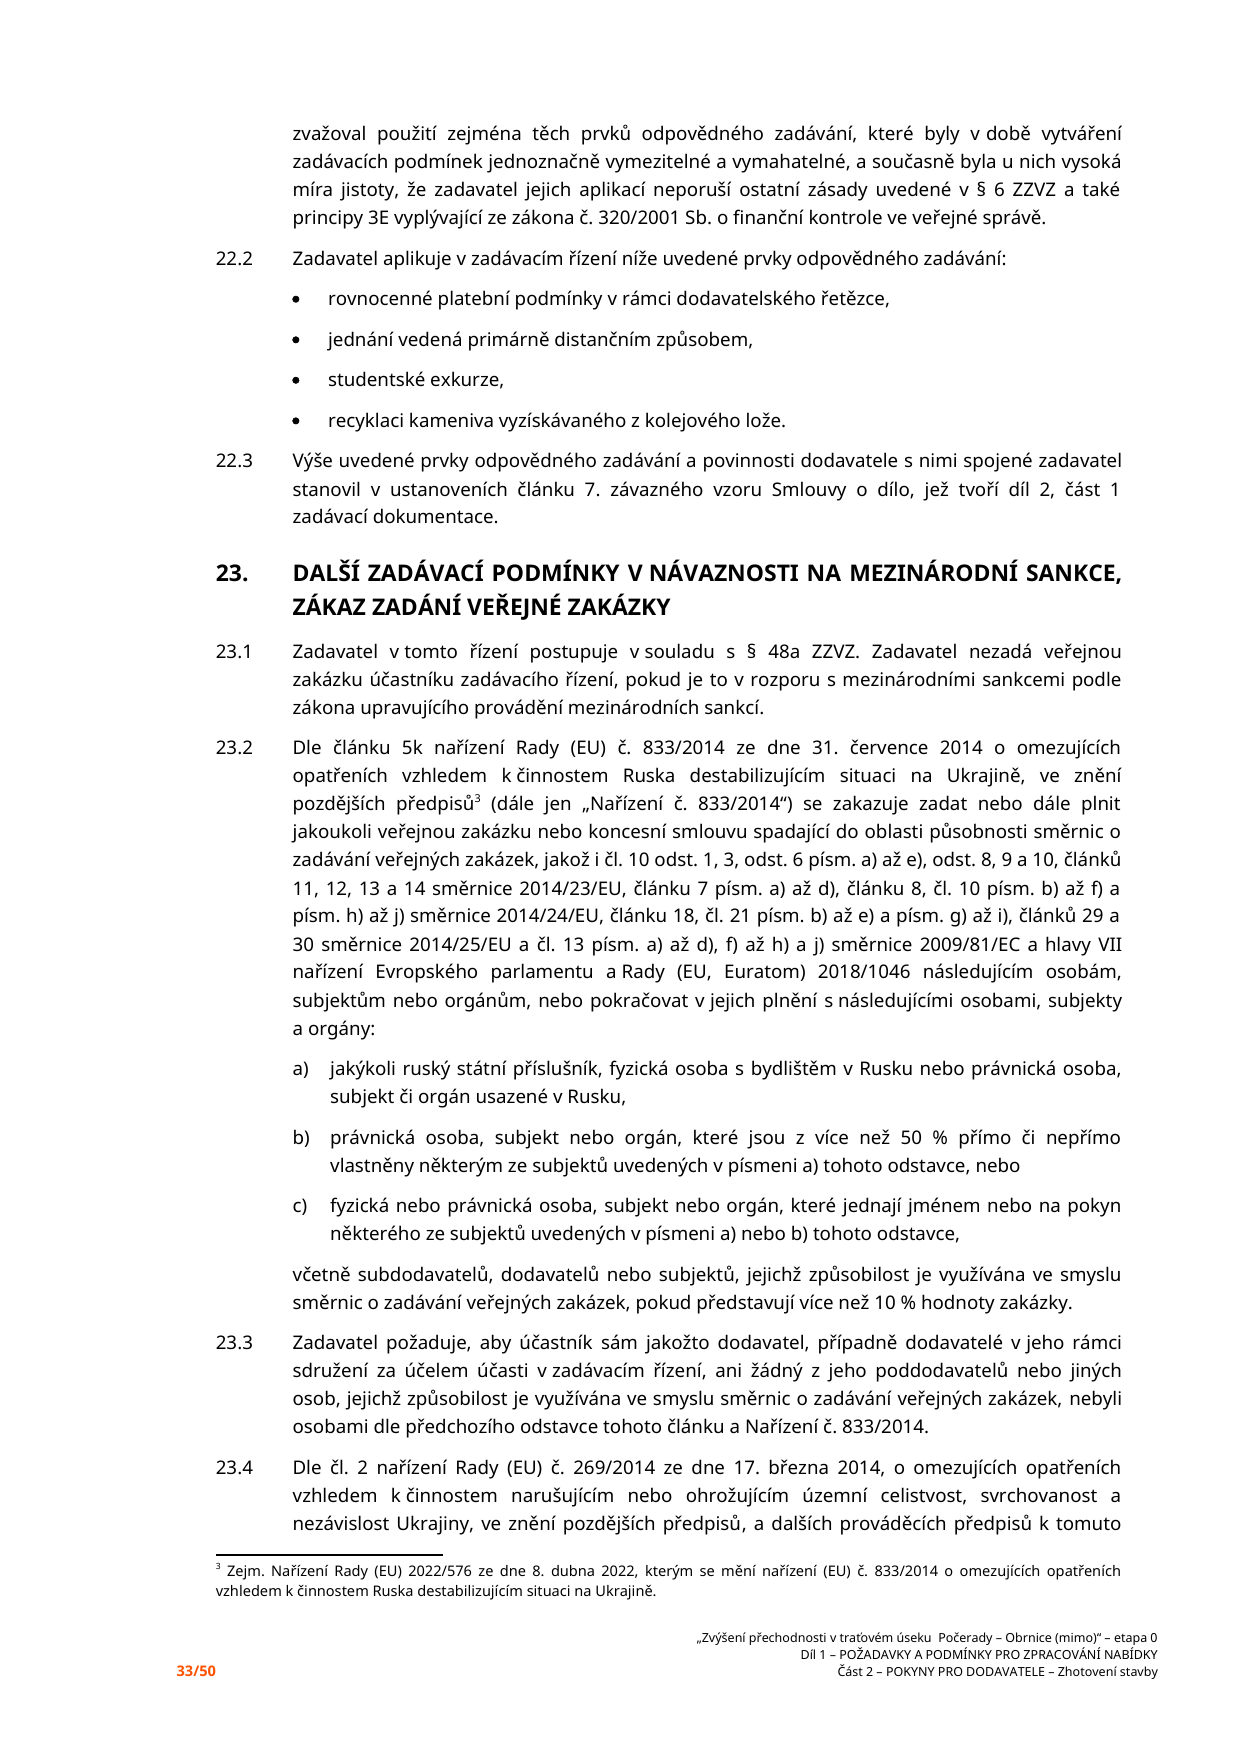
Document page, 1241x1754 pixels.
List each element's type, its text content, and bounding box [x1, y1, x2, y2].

text Zadavatel aplikuje v zadávacím řízení níže uvedené prvky odpovědného zadávání: [216, 245, 1122, 271]
list včetně subdodavatelů, dodavatelů nebo subjektů, jejichž způsobilost je využívána ve smyslu směrnic o zadávání veřejných zakázek, pokud představují více než 10 % hodnoty zakázky. [292, 1261, 1122, 1314]
list právnická osoba, subjekt nebo orgán, které jsou z více než 50 % přímo či nepřímo vlastněny některým ze subjektů uvedených v písmeni a) tohoto odstavce, nebo [292, 1124, 1122, 1177]
text Další zadávací podmínky v návaznosti na MEZINÁRODNÍ sankce, zákaz zadání veřejné zakázky [216, 557, 1122, 622]
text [216, 1454, 1122, 1536]
list fyzická nebo právnická osoba, subjekt nebo orgán, které jednají jménem nebo na pokyn některého ze subjektů uvedených v písmeni a) nebo b) tohoto odstavce, [292, 1192, 1122, 1246]
text Výše uvedené prvky odpovědného zadávání a povinnosti dodavatele s nimi spojené zadavatel stanovil v ustanoveních článku 7. závazného vzoru Smlouvy o dílo, jež tvoří díl 2, část 1 zadávací dokumentace. [216, 448, 1122, 529]
text studentské exkurze, [292, 367, 1122, 392]
text Dle článku 5k nařízení Rady (EU) č. 833/2014 ze dne 31. července 2014 o omezujících opatřeních vzhledem k činnostem Ruska destabilizujícím situaci na Ukrajině, ve znění pozdějších předpisů (dále jen „Nařízení č. 833/2014“) se zakazuje zadat nebo dále plnit jakoukoli veřejnou zakázku nebo koncesní smlouvu spadající do oblasti působnosti směrnic o zadávání veřejných zakázek, jakož i čl. 10 odst. 1, 3, odst. 6 písm. a) až e), odst. 8, 9 a 10, článků 11, 12, 13 a 14 směrnice 2014/23/EU, článku 7 písm. a) až d), článku 8, čl. 10 písm. b) až f) a písm. h) až j) směrnice 2014/24/EU, článku 18, čl. 21 písm. b) až e) a písm. g) až i), článků 29 a 30 směrnice 2014/25/EU a čl. 13 písm. a) až d), f) až h) a j) směrnice 2009/81/EC a hlavy VII nařízení Evropského parlamentu a Rady (EU, Euratom) 2018/1046 následujícím osobám, subjektům nebo orgánům, nebo pokračovat v jejich plnění s následujícími osobami, subjekty a orgány: [216, 735, 1122, 1040]
text recyklaci kameniva vyzískávaného z kolejového lože. [292, 407, 1122, 433]
text jednání vedená primárně distančním způsobem, [292, 326, 1122, 352]
text rovnocenné platební podmínky v rámci dodavatelského řetězce, [292, 286, 1122, 311]
text Zadavatel požaduje, aby účastník sám jakožto dodavatel, případně dodavatelé v jeho rámci sdružení za účelem účasti v zadávacím řízení, ani žádný z jeho poddodavatelů nebo jiných osob, jejichž způsobilost je využívána ve smyslu směrnic o zadávání veřejných zakázek, nebyli osobami dle předchozího odstavce tohoto článku a Nařízení č. 833/2014. [216, 1329, 1122, 1439]
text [216, 121, 1122, 230]
list jakýkoli ruský státní příslušník, fyzická osoba s bydlištěm v Rusku nebo právnická osoba, subjekt či orgán usazené v Rusku, [292, 1055, 1122, 1109]
text Zadavatel v tomto řízení postupuje v souladu s § 48a ZZVZ. Zadavatel nezadá veřejnou zakázku účastníku zadávacího řízení, pokud je to v rozporu s mezinárodními sankcemi podle zákona upravujícího provádění mezinárodních sankcí. [216, 638, 1122, 720]
